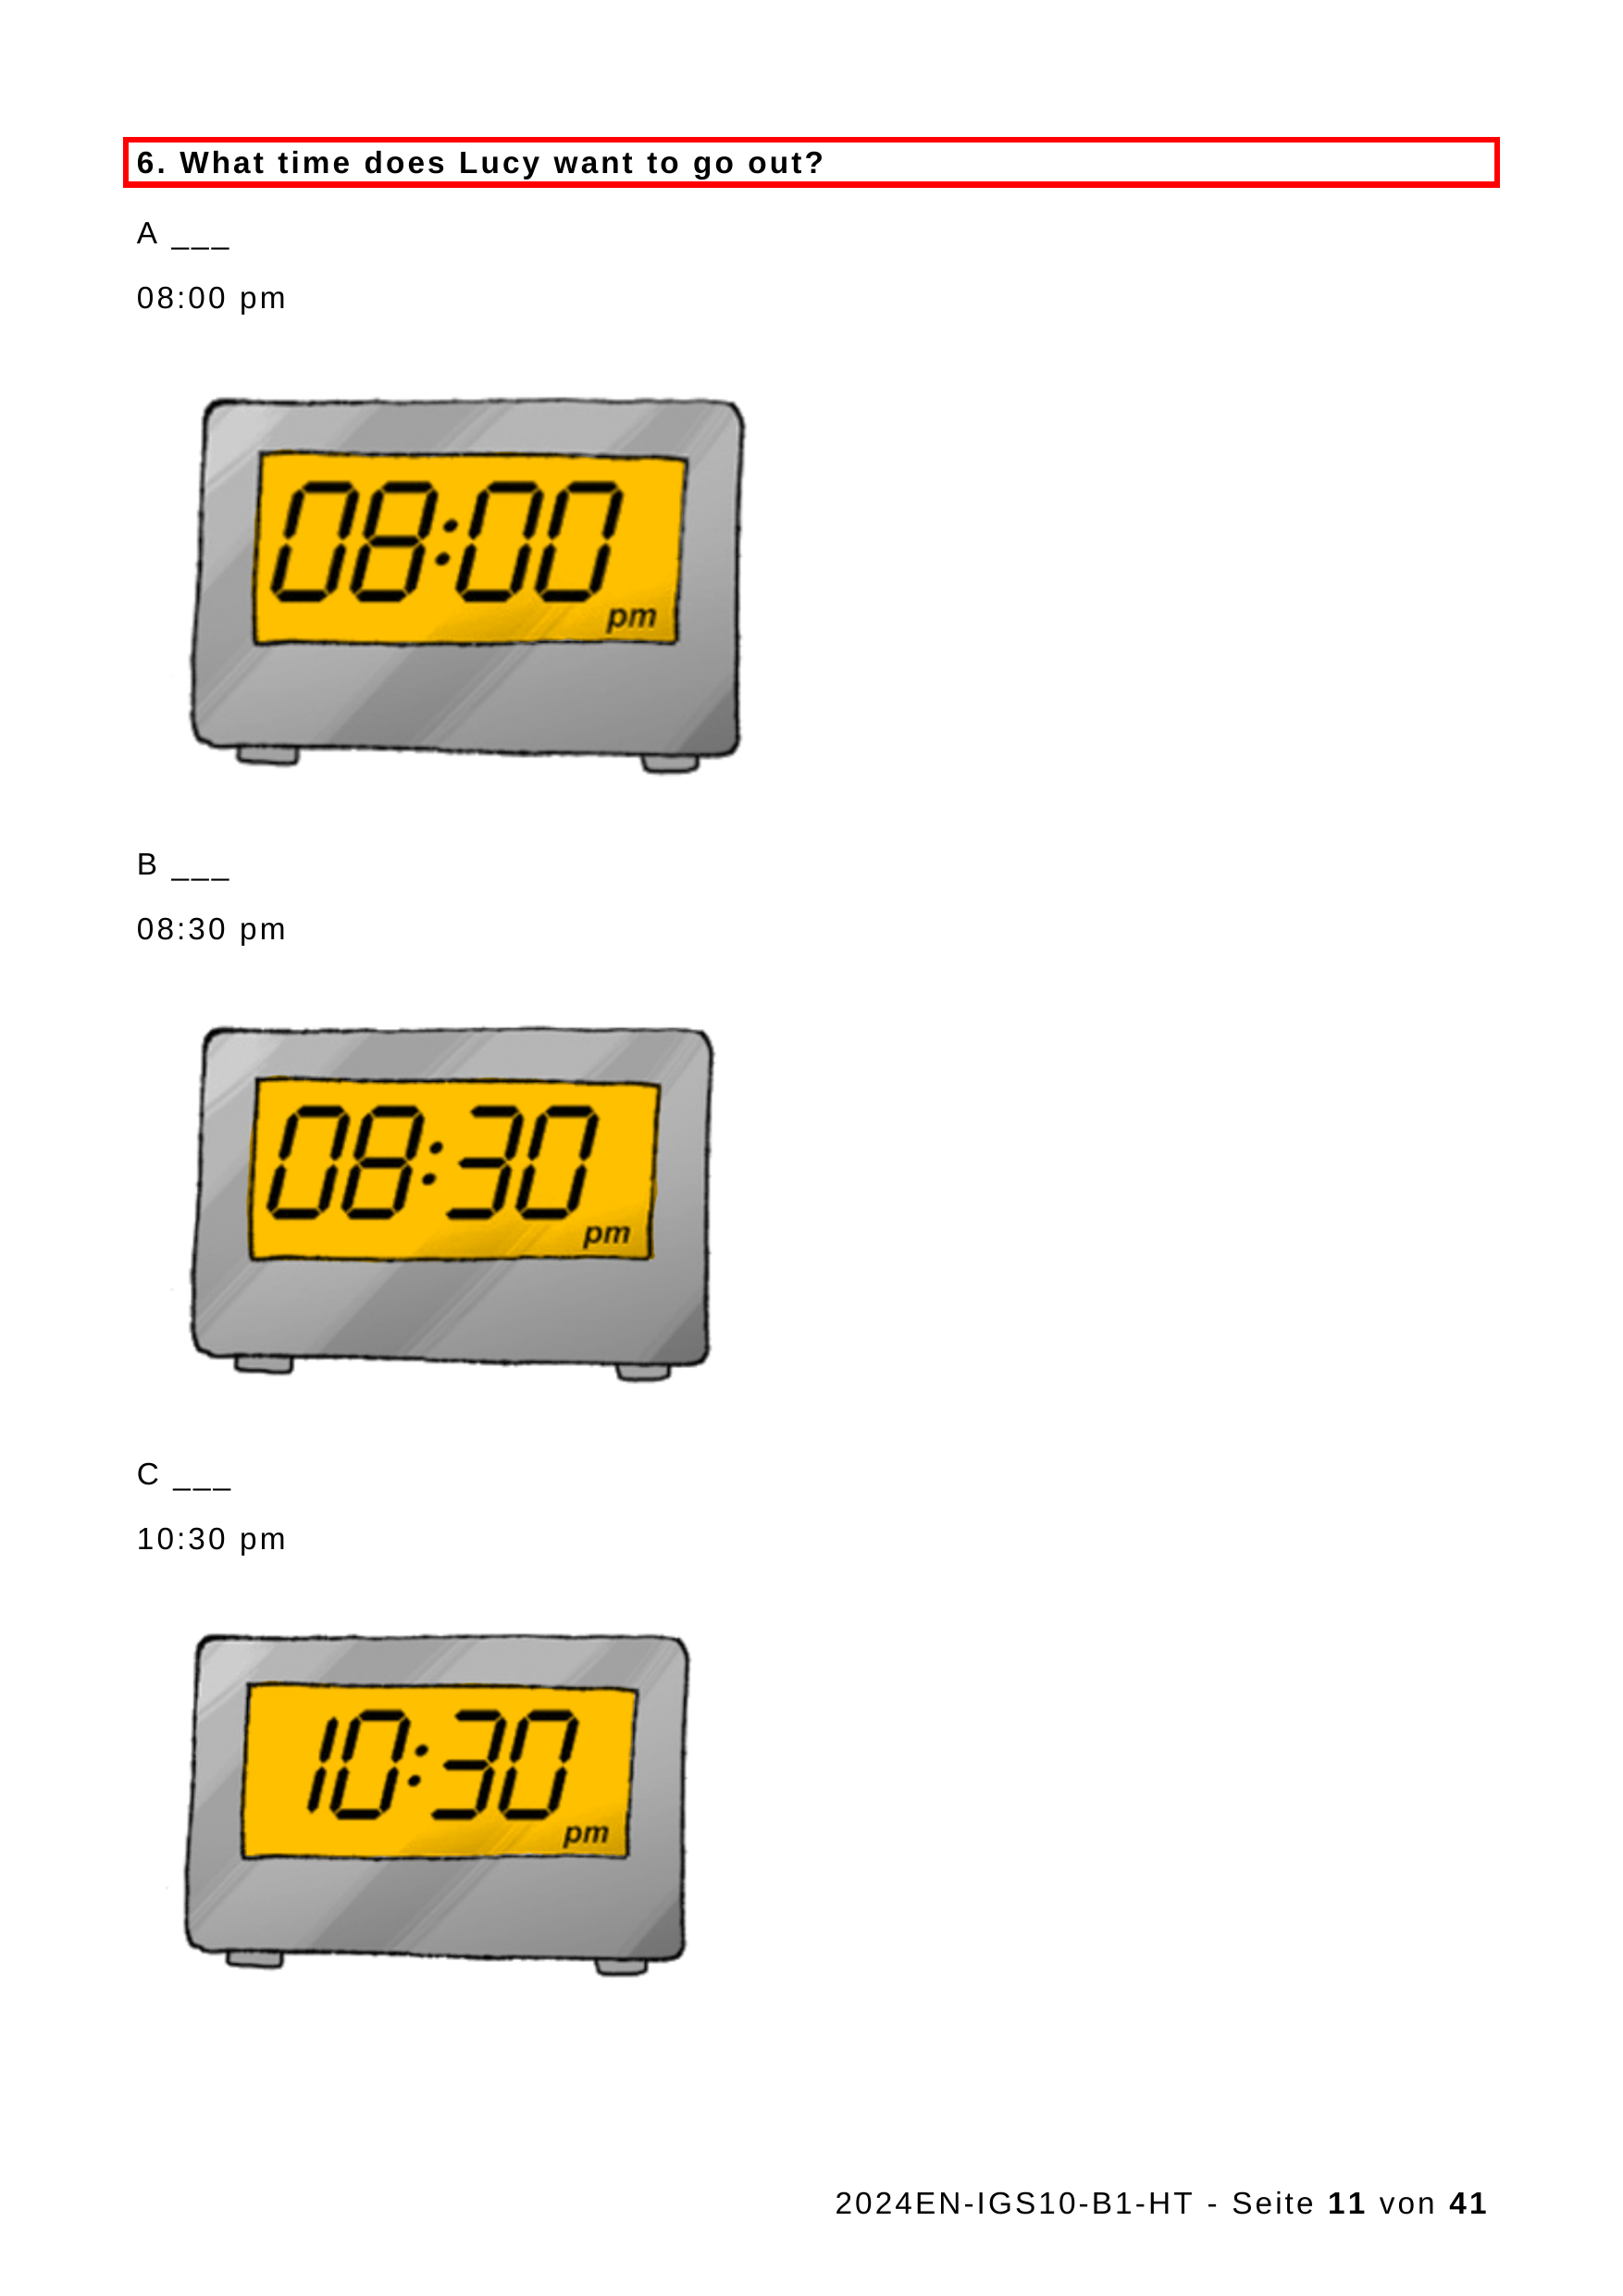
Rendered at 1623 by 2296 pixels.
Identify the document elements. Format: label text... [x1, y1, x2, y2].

text A ___ [137, 215, 1486, 251]
text B ___ [137, 845, 1486, 881]
text C ___ [137, 1456, 1486, 1491]
subtitle 6. What time does Lucy want to go out? [129, 143, 1494, 181]
picture [136, 1585, 725, 2014]
picture [136, 974, 756, 1427]
text 08:30 pm [137, 911, 1486, 946]
picture [136, 344, 784, 816]
text 08:00 pm [137, 279, 1486, 316]
text 10:30 pm [137, 1520, 1486, 1556]
